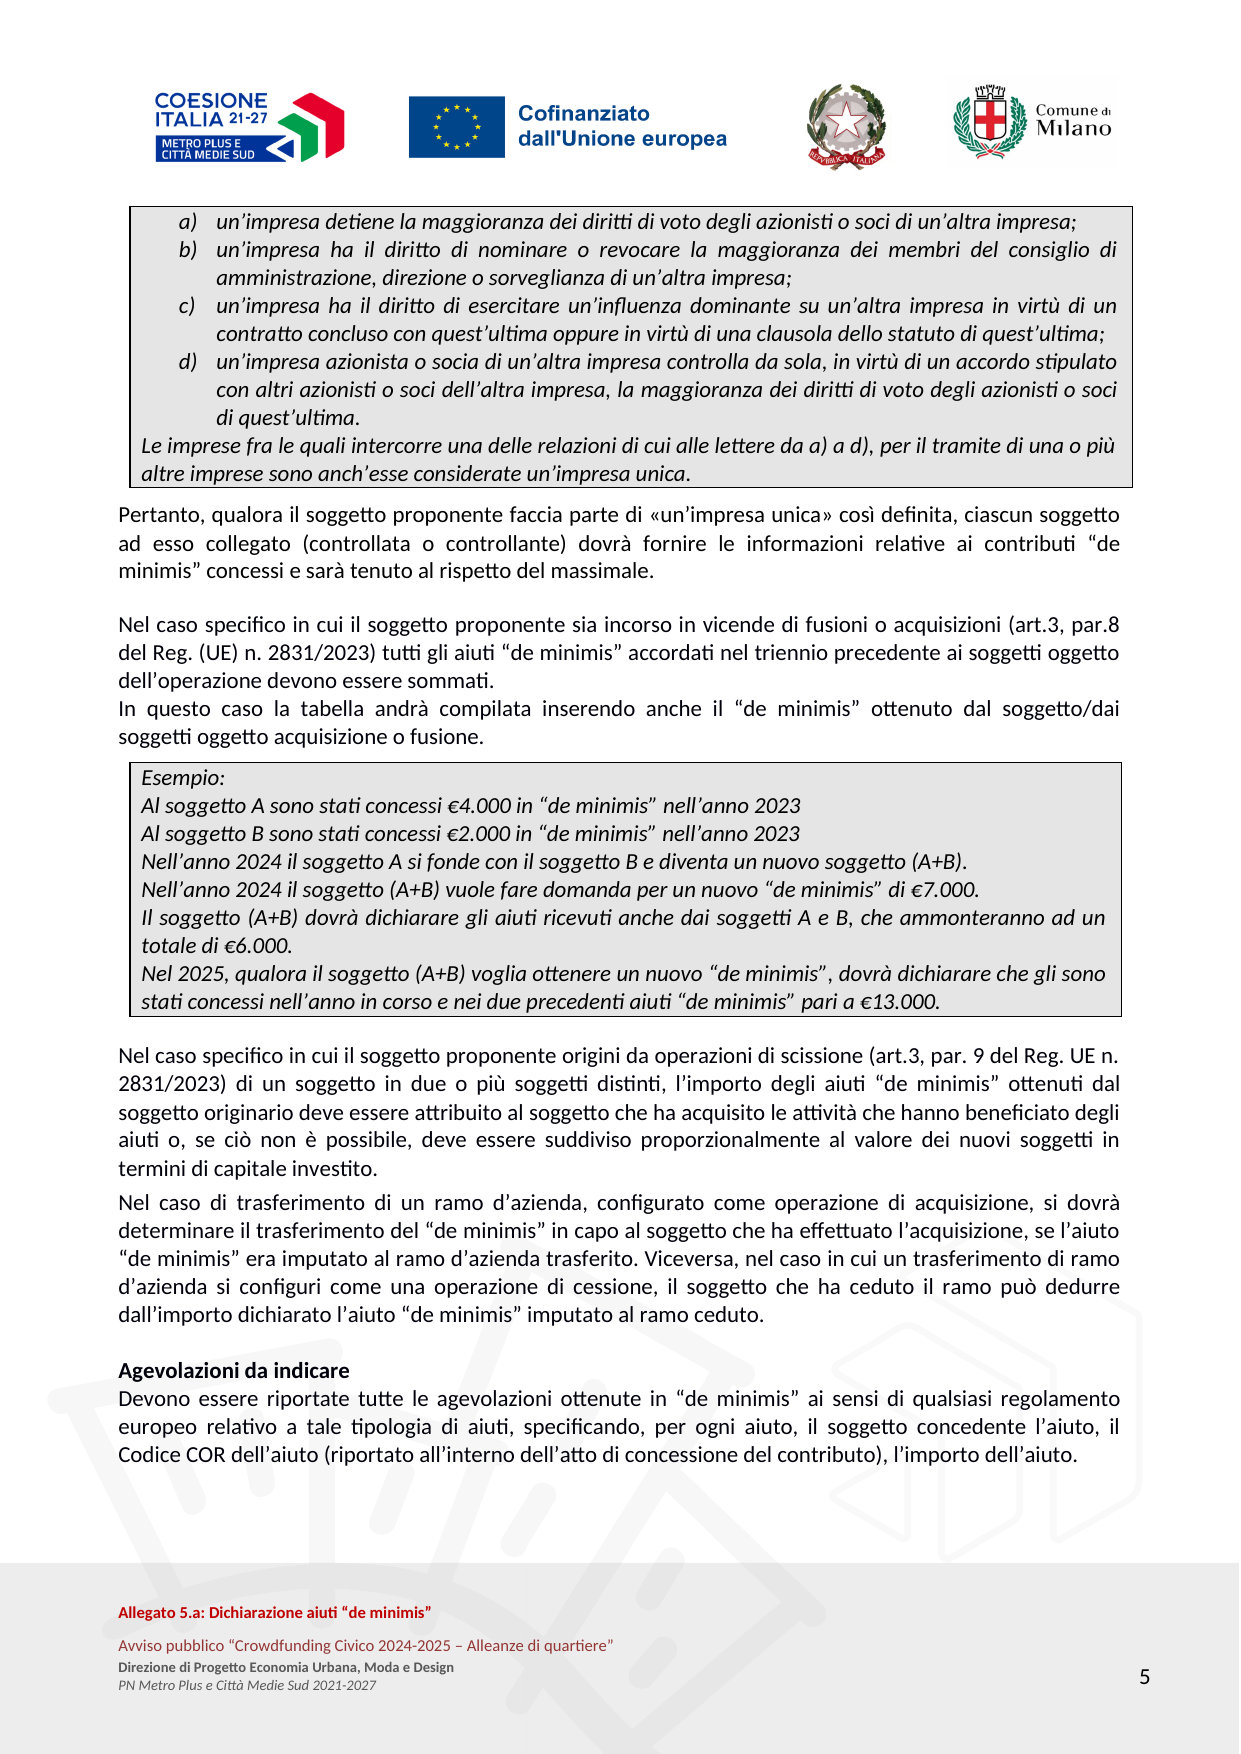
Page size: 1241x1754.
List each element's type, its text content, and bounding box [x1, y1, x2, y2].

picture [118, 73, 1122, 178]
text Pertanto, qualora il soggetto proponente faccia parte di «un’impresa unica» così definita, ciascun soggetto ad esso collegato (controllata o controllante) dovrà fornire le informazioni relative ai contributi “de minimis” concessi e sarà tenuto al rispetto del massimale. [118, 501, 1122, 585]
text In questo caso la tabella andrà compilata inserendo anche il “de minimis” ottenuto dal soggetto/dai soggetti oggetto acquisizione o fusione. [118, 694, 1122, 750]
table_header Esempio: Al soggetto A sono stati concessi €4.000 in “de minimis” nell’anno 2023 Al soggetto B sono stati concessi €2.000 in “de minimis” nell’anno 2023 Nell’anno 2024 il soggetto A si fonde con il soggetto B e diventa un nuovo soggetto (A+B). Nell’anno 2024 il soggetto (A+B) vuole fare domanda per un nuovo “de minimis” di €7.000. Il soggetto (A+B) dovrà dichiarare gli aiuti ricevuti anche dai soggetti A e B, che ammonteranno ad un totale di €6.000. Nel 2025, qualora il soggetto (A+B) voglia ottenere un nuovo “de minimis”, dovrà dichiarare che gli sono stati concessi nell’anno in corso e nei due precedenti aiuti “de minimis” pari a €13.000. [131, 763, 1121, 1016]
text Nel caso specifico in cui il soggetto proponente origini da operazioni di scissione (art.3, par. 9 del Reg. UE n. 2831/2023) di un soggetto in due o più soggetti distinti, l’importo degli aiuti “de minimis” ottenuti dal soggetto originario deve essere attribuito al soggetto che ha acquisito le attività che hanno beneficiato degli aiuti o, se ciò non è possibile, deve essere suddiviso proporzionalmente al valore dei nuovi soggetti in termini di capitale investito. [118, 1042, 1122, 1182]
text Nel caso specifico in cui il soggetto proponente sia incorso in vicende di fusioni o acquisizioni (art.3, par.8 del Reg. (UE) n. 2831/2023) tutti gli aiuti “de minimis” accordati nel triennio precedente ai soggetti oggetto dell’operazione devono essere sommati. [118, 610, 1122, 694]
text Devono essere riportate tutte le agevolazioni ottenute in “de minimis” ai sensi di qualsiasi regolamento europeo relativo a tale tipologia di aiuti, specificando, per ogni aiuto, il soggetto concedente l’aiuto, il Codice COR dell’aiuto (riportato all’interno dell’atto di concessione del contributo), l’importo dell’aiuto. [118, 1384, 1122, 1468]
picture [0, 1128, 1239, 1754]
text Agevolazioni da indicare [118, 1356, 1122, 1384]
text Nel caso di trasferimento di un ramo d’azienda, configurato come operazione di acquisizione, si dovrà determinare il trasferimento del “de minimis” in capo al soggetto che ha effettuato l’acquisizione, se l’aiuto “de minimis” era imputato al ramo d’azienda trasferito. Viceversa, nel caso in cui un trasferimento di ramo d’azienda si configuri come una operazione di cessione, il soggetto che ha ceduto il ramo può dedurre dall’importo dichiarato l’aiuto “de minimis” imputato al ramo ceduto. [118, 1188, 1122, 1328]
